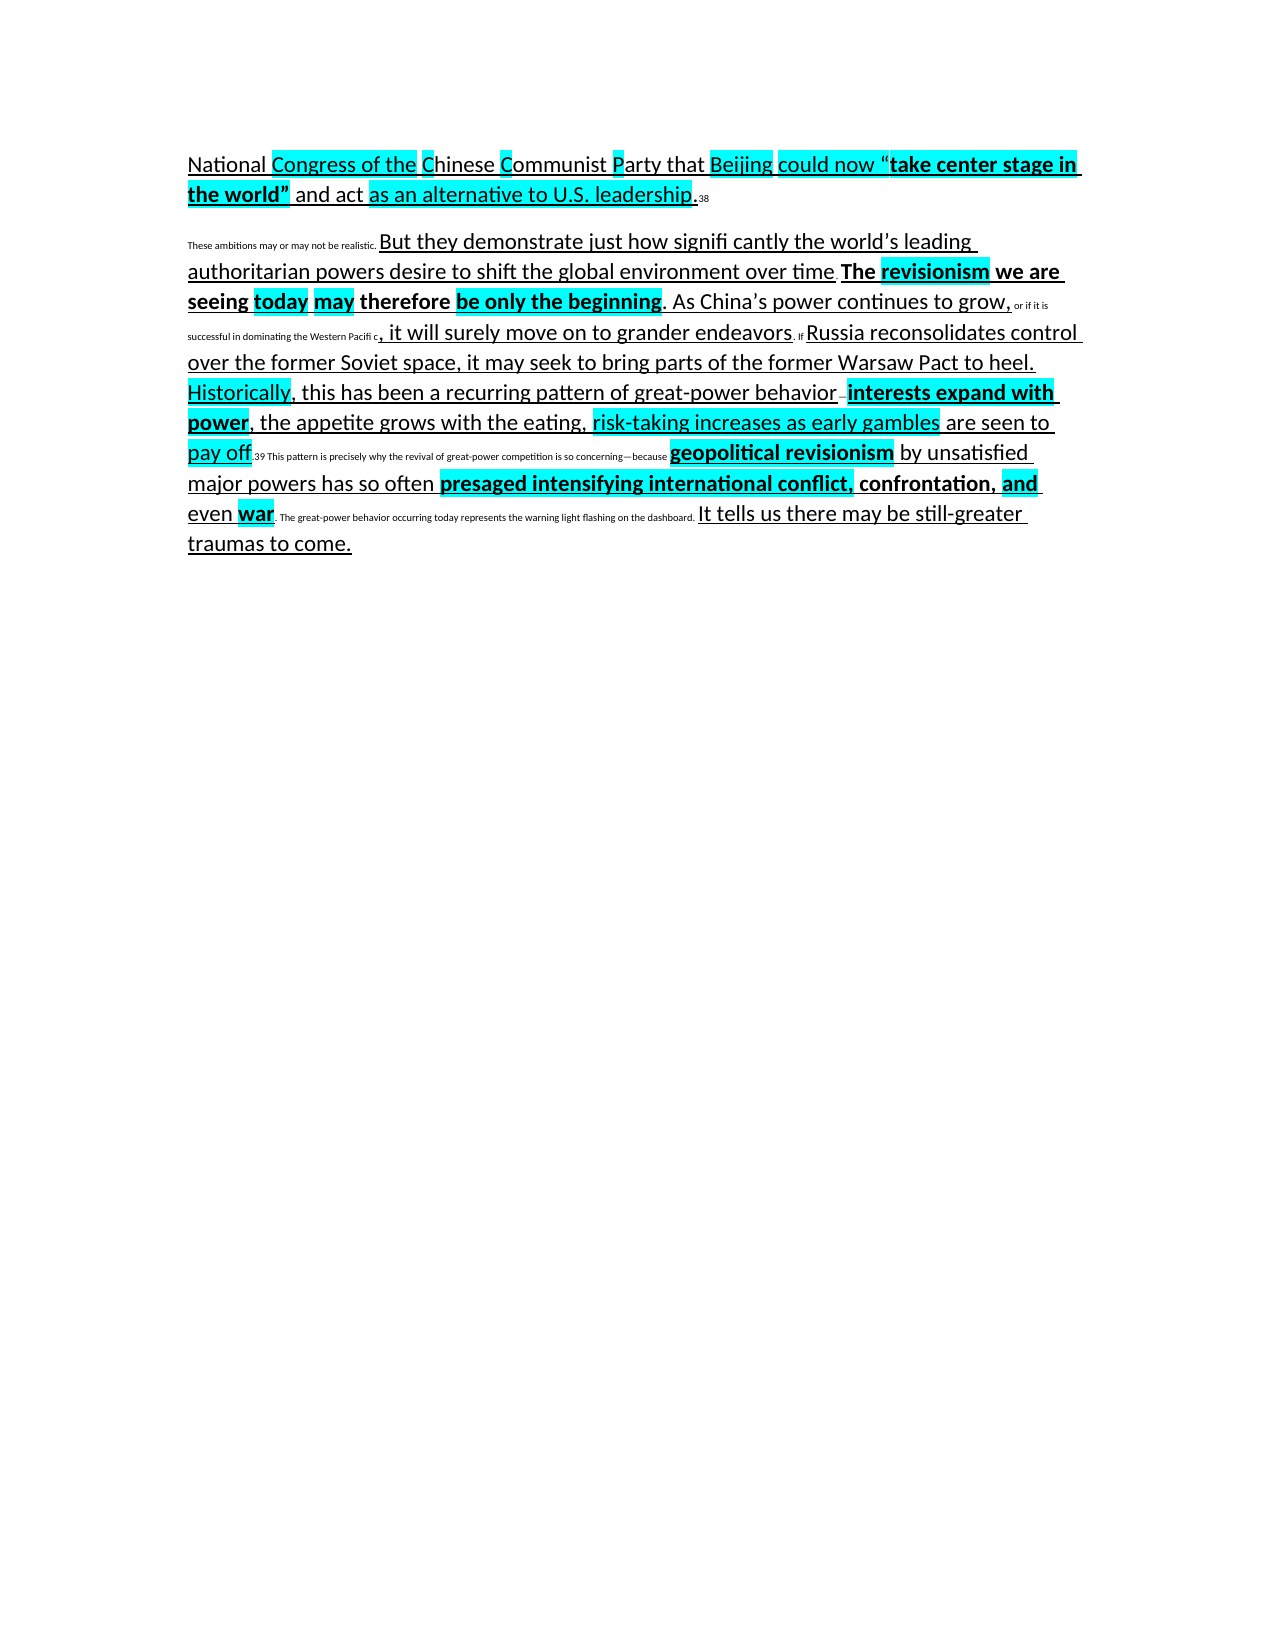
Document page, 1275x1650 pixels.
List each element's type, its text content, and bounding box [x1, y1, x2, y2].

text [187, 150, 1087, 208]
text These ambitions may or may not be realistic. But they demonstrate just how signifi cantly the world’s leading authoritarian powers desire to shift the global environment over time. The revisionism we are seeing today may therefore be only the beginning. As China’s power continues to grow, or if it is successful in dominating the Western Pacifi c, it will surely move on to grander endeavors. If Russia reconsolidates control over the former Soviet space, it may seek to bring parts of the former Warsaw Pact to heel. Historically, this has been a recurring pattern of great-power behavior—interests expand with power, the appetite grows with the eating, risk-taking increases as early gambles are seen to pay off.39 This pattern is precisely why the revival of great-power competition is so concerning—because geopolitical revisionism by unsatisfied major powers has so often presaged intensifying international conflict, confrontation, and even war. The great-power behavior occurring today represents the warning light flashing on the dashboard. It tells us there may be still-greater traumas to come. [187, 227, 1087, 557]
